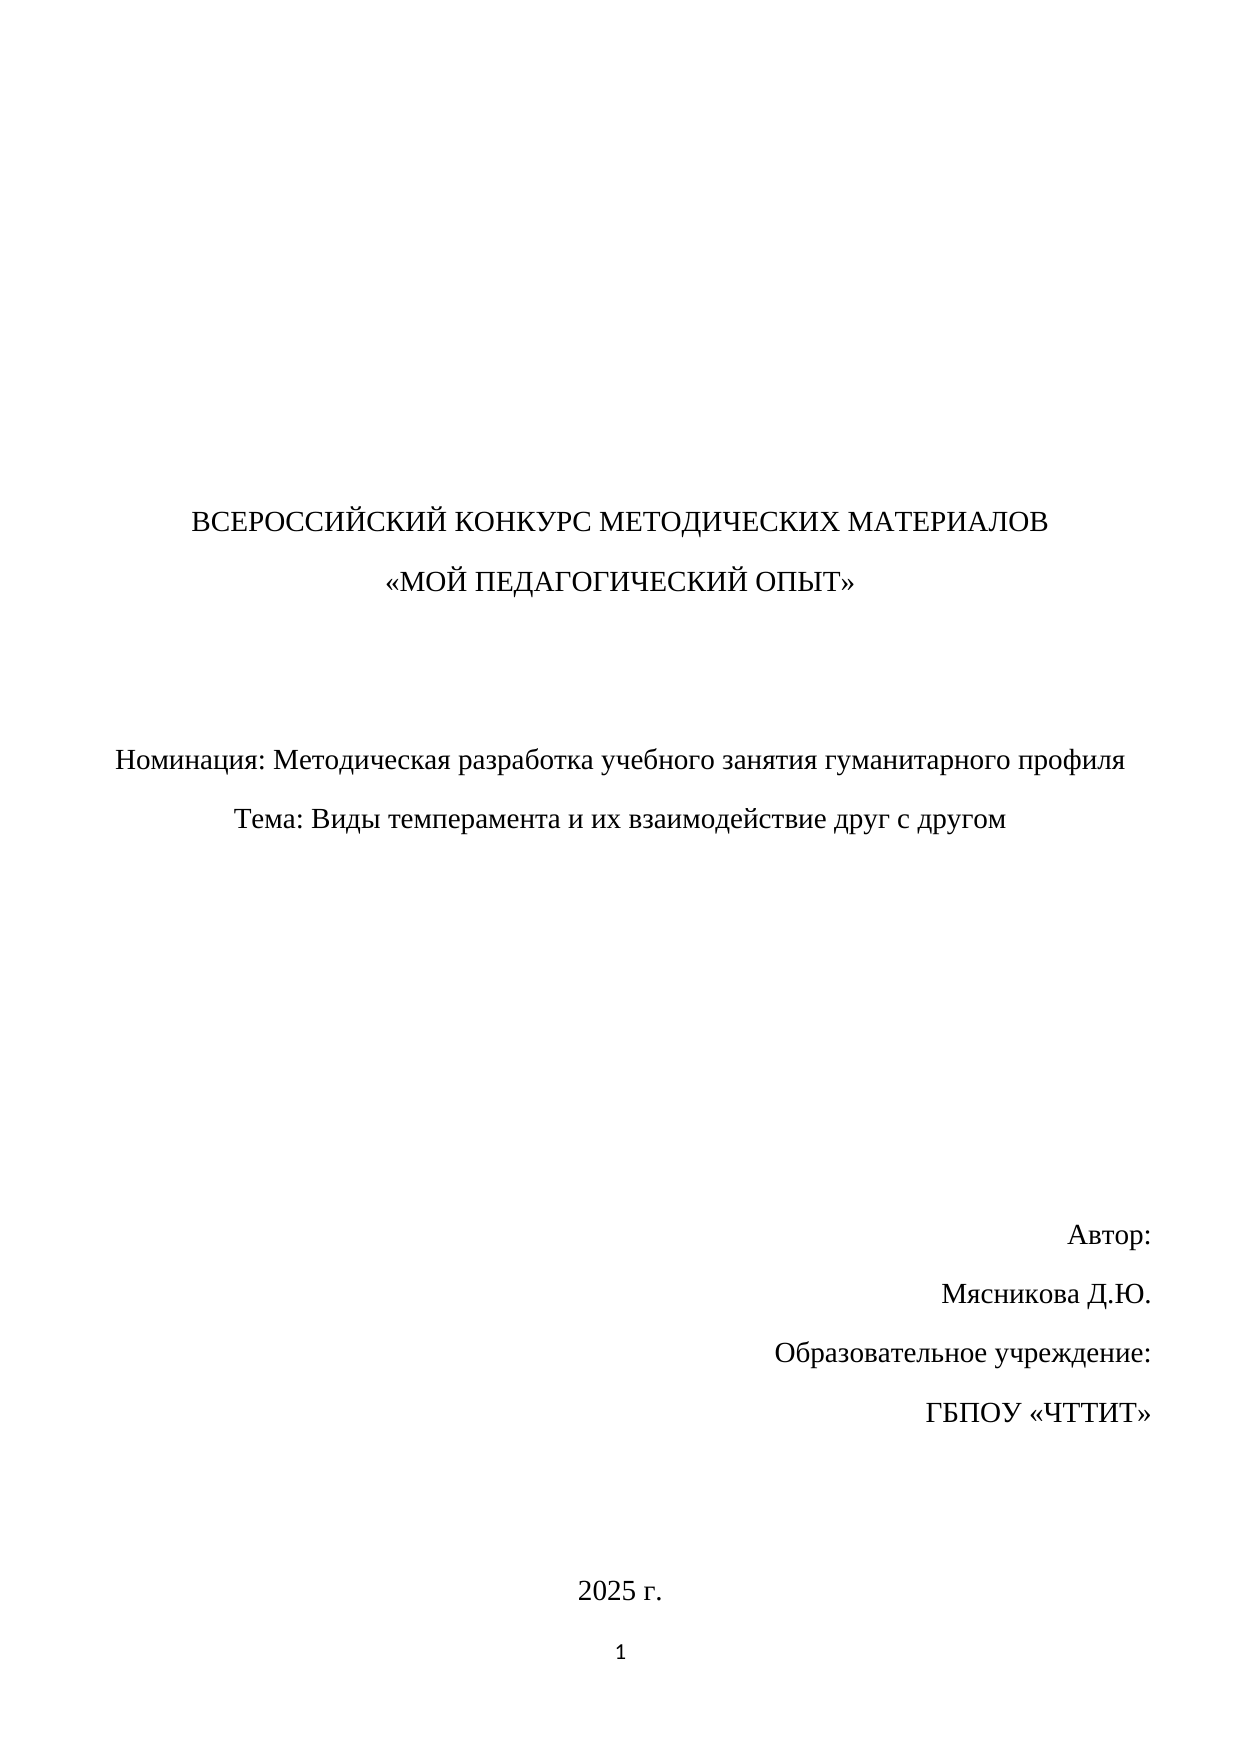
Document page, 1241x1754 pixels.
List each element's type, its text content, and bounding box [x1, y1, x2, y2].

text Номинация: Методическая разработка учебного занятия гуманитарного профиля [89, 742, 1152, 775]
text ГБПОУ «ЧТТИТ» [89, 1395, 1152, 1428]
text Тема: Виды темперамента и их взаимодействие друг с другом [89, 801, 1152, 835]
text 2025 г. [89, 1573, 1152, 1607]
text ВСЕРОССИЙСКИЙ КОНКУРС МЕТОДИЧЕСКИХ МАТЕРИАЛОВ [89, 504, 1152, 538]
text Мясникова Д.Ю. [89, 1276, 1152, 1310]
text Автор: [89, 1217, 1152, 1250]
text «МОЙ ПЕДАГОГИЧЕСКИЙ ОПЫТ» [89, 564, 1152, 597]
text Образовательное учреждение: [89, 1336, 1152, 1369]
